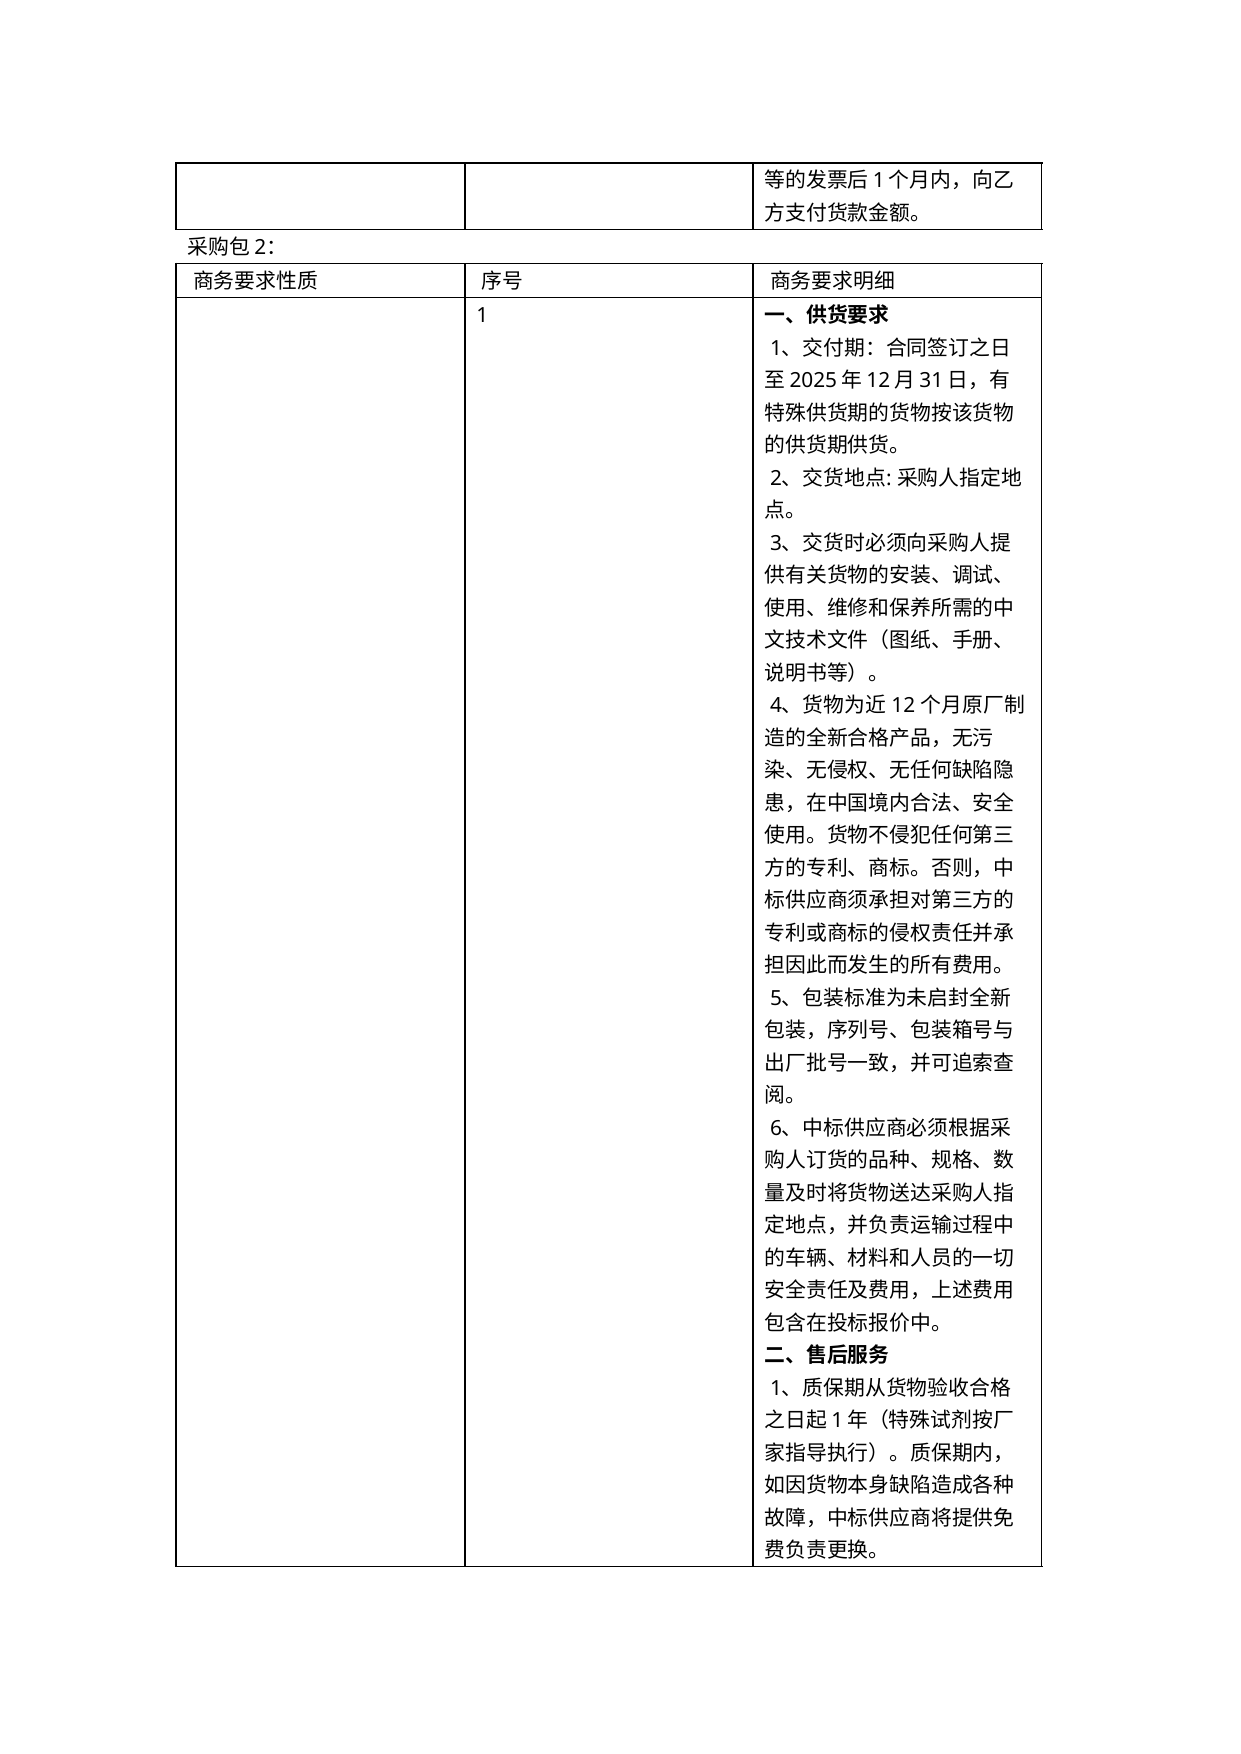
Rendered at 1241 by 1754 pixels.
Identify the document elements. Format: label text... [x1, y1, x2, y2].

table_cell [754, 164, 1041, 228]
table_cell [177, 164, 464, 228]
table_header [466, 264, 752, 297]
text 采购包2： [187, 230, 1053, 263]
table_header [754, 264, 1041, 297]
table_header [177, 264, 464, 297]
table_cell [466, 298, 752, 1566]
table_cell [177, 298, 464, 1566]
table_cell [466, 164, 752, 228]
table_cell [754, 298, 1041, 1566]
